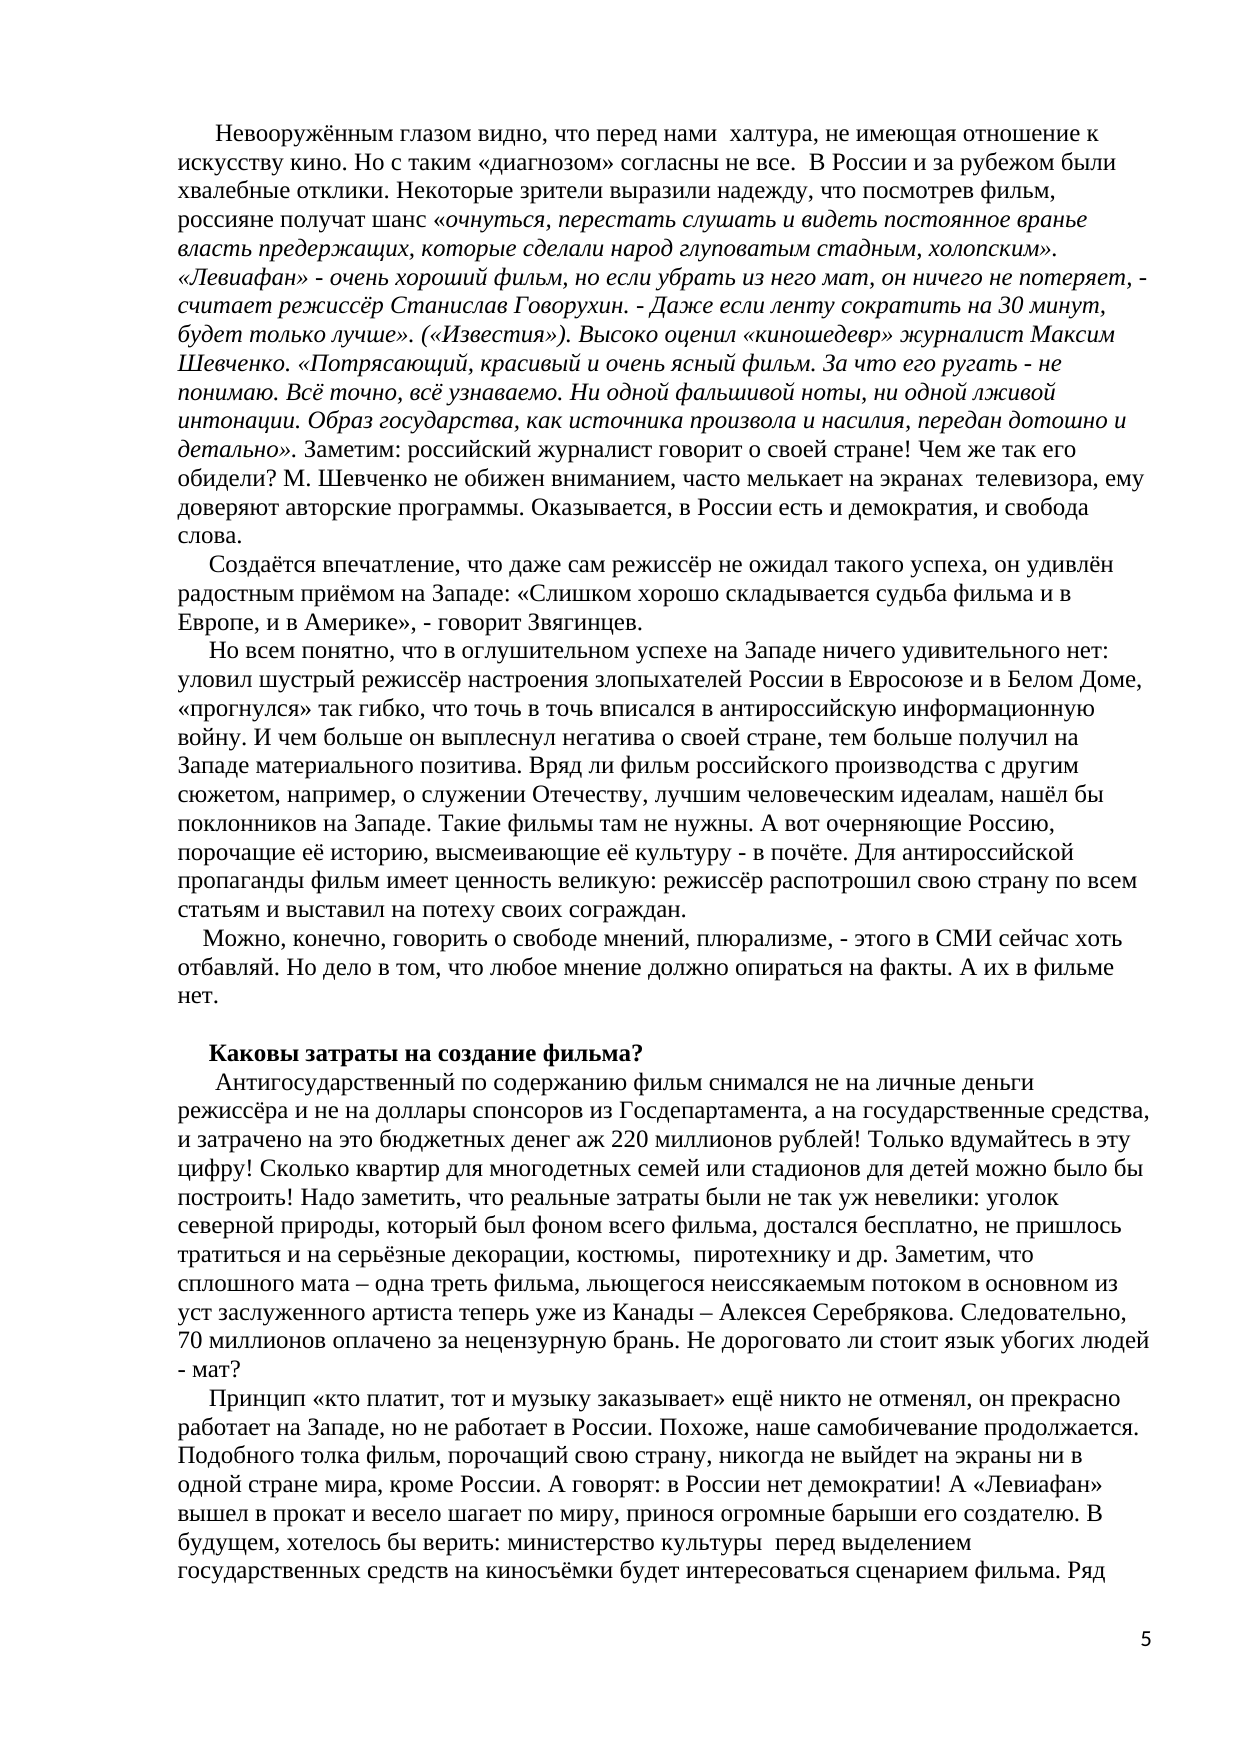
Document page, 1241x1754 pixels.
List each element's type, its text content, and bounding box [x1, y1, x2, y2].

text Создаётся впечатление, что даже сам режиссёр не ожидал такого успеха, он удивлён радостным приёмом на Западе: «Слишком хорошо складывается судьба фильма и в Европе, и в Америке», - говорит Звягинцев. [177, 549, 1152, 636]
text Антигосударственный по содержанию фильм снимался не на личные деньги режиссёра и не на доллары спонсоров из Госдепартамента, а на государственные средства, и затрачено на это бюджетных денег аж 220 миллионов рублей! Только вдумайтесь в эту цифру! Сколько квартир для многодетных семей или стадионов для детей можно было бы построить! Надо заметить, что реальные затраты были не так уж невелики: уголок северной природы, который был фоном всего фильма, достался бесплатно, не пришлось тратиться и на серьёзные декорации, костюмы, пиротехнику и др. Заметим, что сплошного мата – одна треть фильма, льющегося неиссякаемым потоком в основном из уст заслуженного артиста теперь уже из Канады – Алексея Серебрякова. Следовательно, 70 миллионов оплачено за нецензурную брань. Не дороговато ли стоит язык убогих людей - мат? [177, 1067, 1152, 1383]
text Можно, конечно, говорить о свободе мнений, плюрализме, - этого в СМИ сейчас хоть отбавляй. Но дело в том, что любое мнение должно опираться на факты. А их в фильме нет. [177, 923, 1152, 1009]
text Каковы затраты на создание фильма? [177, 1038, 1152, 1067]
text Невооружённым глазом видно, что перед нами халтура, не имеющая отношение к искусству кино. Но с таким «диагнозом» согласны не все. В России и за рубежом были хвалебные отклики. Некоторые зрители выразили надежду, что посмотрев фильм, россияне получат шанс «очнуться, перестать слушать и видеть постоянное вранье власть предержащих, которые сделали народ глуповатым стадным, холопским». «Левиафан» - очень хороший фильм, но если убрать из него мат, он ничего не потеряет, - считает режиссёр Станислав Говорухин. - Даже если ленту сократить на 30 минут, будет только лучше». («Известия»). Высоко оценил «киношедевр» журналист Максим Шевченко. «Потрясающий, красивый и очень ясный фильм. За что его ругать - не понимаю. Всё точно, всё узнаваемо. Ни одной фальшивой ноты, ни одной лживой интонации. Образ государства, как источника произвола и насилия, передан дотошно и детально». Заметим: российский журналист говорит о своей стране! Чем же так его обидели? М. Шевченко не обижен вниманием, часто мелькает на экранах телевизора, ему доверяют авторские программы. Оказывается, в России есть и демократия, и свобода слова. [177, 118, 1152, 549]
text Но всем понятно, что в оглушительном успехе на Западе ничего удивительного нет: уловил шустрый режиссёр настроения злопыхателей России в Евросоюзе и в Белом Доме, «прогнулся» так гибко, что точь в точь вписался в антироссийскую информационную войну. И чем больше он выплеснул негатива о своей стране, тем больше получил на Западе материального позитива. Вряд ли фильм российского производства с другим сюжетом, например, о служении Отечеству, лучшим человеческим идеалам, нашёл бы поклонников на Западе. Такие фильмы там не нужны. А вот очерняющие Россию, порочащие её историю, высмеивающие её культуру - в почёте. Для антироссийской пропаганды фильм имеет ценность великую: режиссёр распотрошил свою страну по всем статьям и выставил на потеху своих сограждан. [177, 636, 1152, 923]
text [177, 1383, 1152, 1584]
